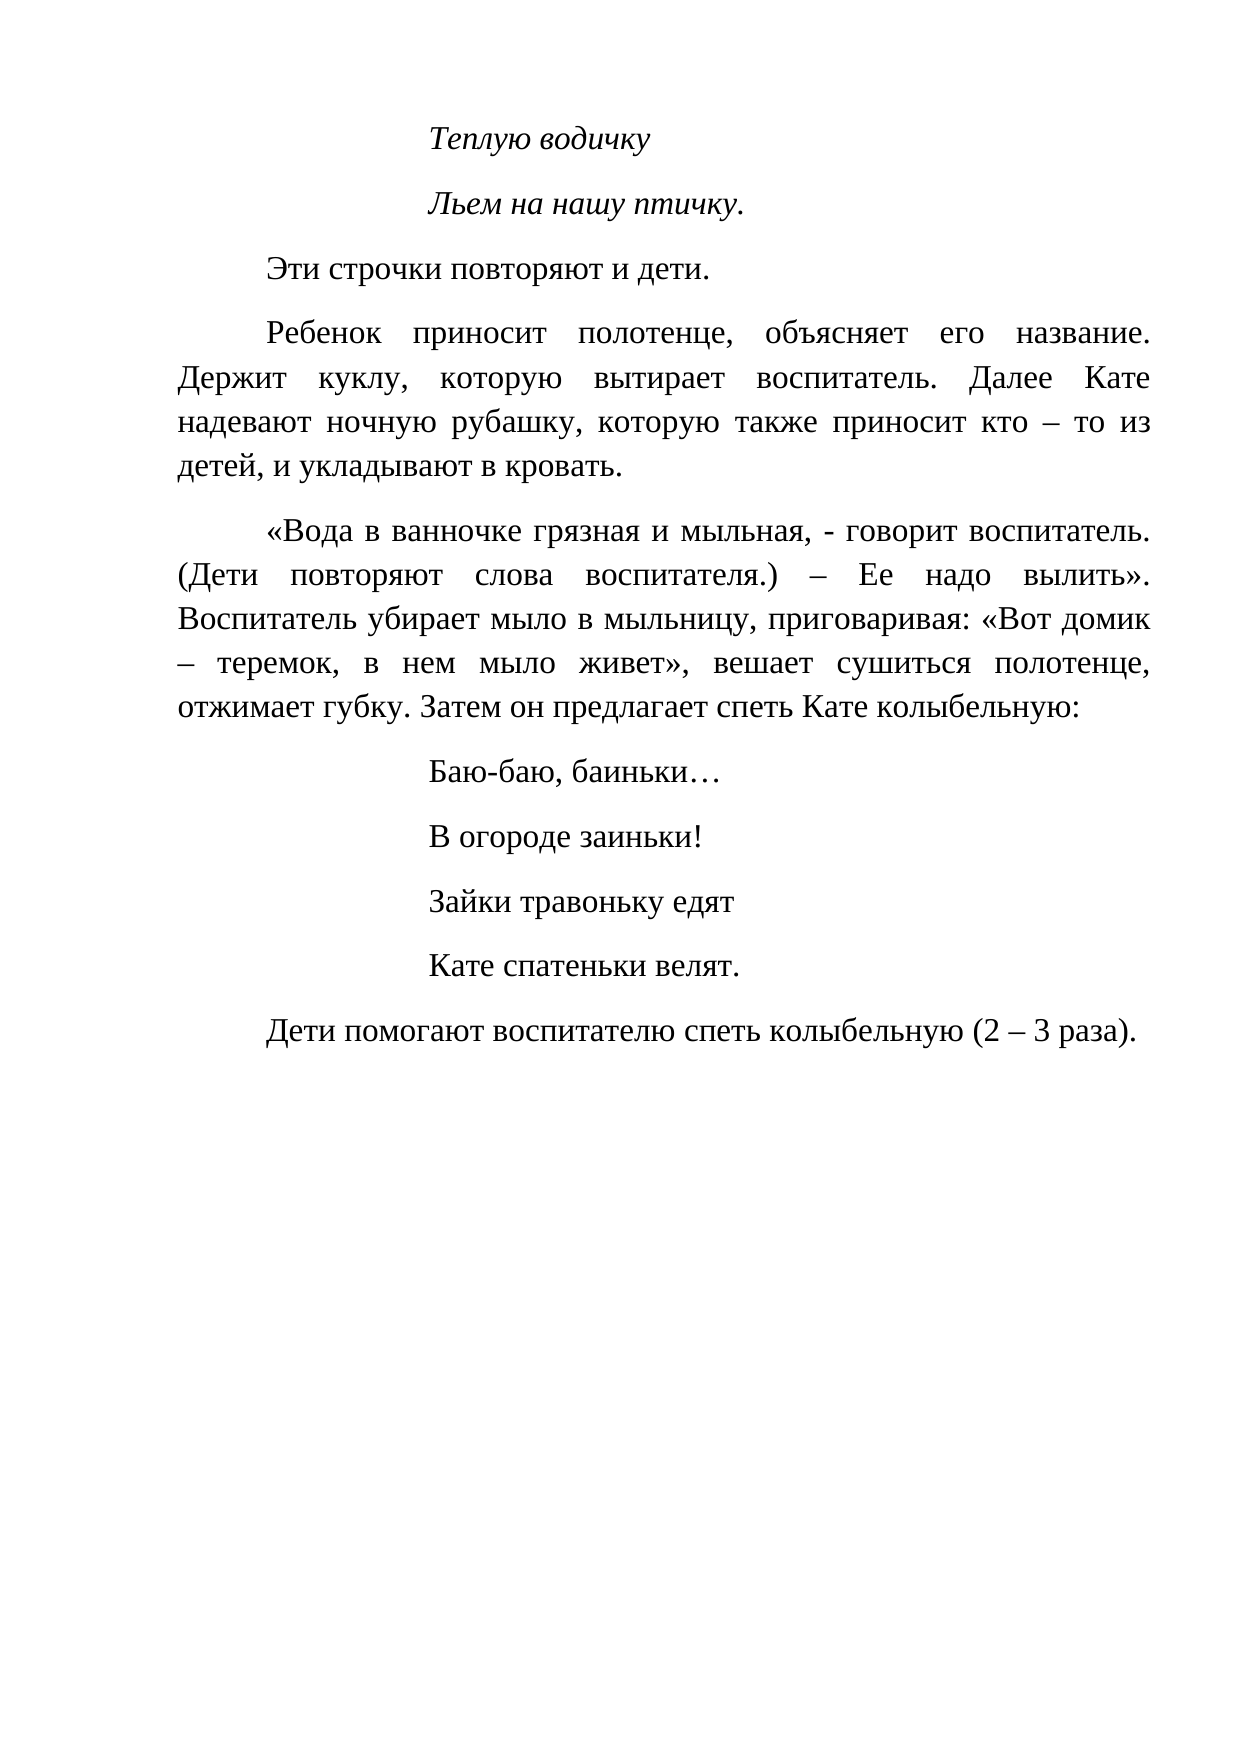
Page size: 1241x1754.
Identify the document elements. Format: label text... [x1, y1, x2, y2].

text «Вода в ванночке грязная и мыльная, - говорит воспитатель. (Дети повторяют слова воспитателя.) – Ее надо вылить». Воспитатель убирает мыло в мыльницу, приговаривая: «Вот домик – теремок, в нем мыло живет», вешает сушиться полотенце, отжимает губку. Затем он предлагает спеть Кате колыбельную: [177, 510, 1152, 724]
text Кате спатеньки велят. [177, 946, 1152, 984]
text Льем на нашу птичку. [177, 183, 1152, 221]
text Дети помогают воспитателю спеть колыбельную (2 – 3 раза). [177, 1011, 1152, 1049]
text Зайки травоньку едят [177, 881, 1152, 919]
text Ребенок приносит полотенце, объясняет его название. Держит куклу, которую вытирает воспитатель. Далее Кате надевают ночную рубашку, которую также приносит кто – то из детей, и укладывают в кровать. [177, 313, 1152, 483]
text В огороде заиньки! [177, 816, 1152, 854]
text Теплую водичку [177, 118, 1152, 156]
text Эти строчки повторяют и дети. [177, 248, 1152, 286]
text Баю-баю, баиньки… [177, 751, 1152, 789]
